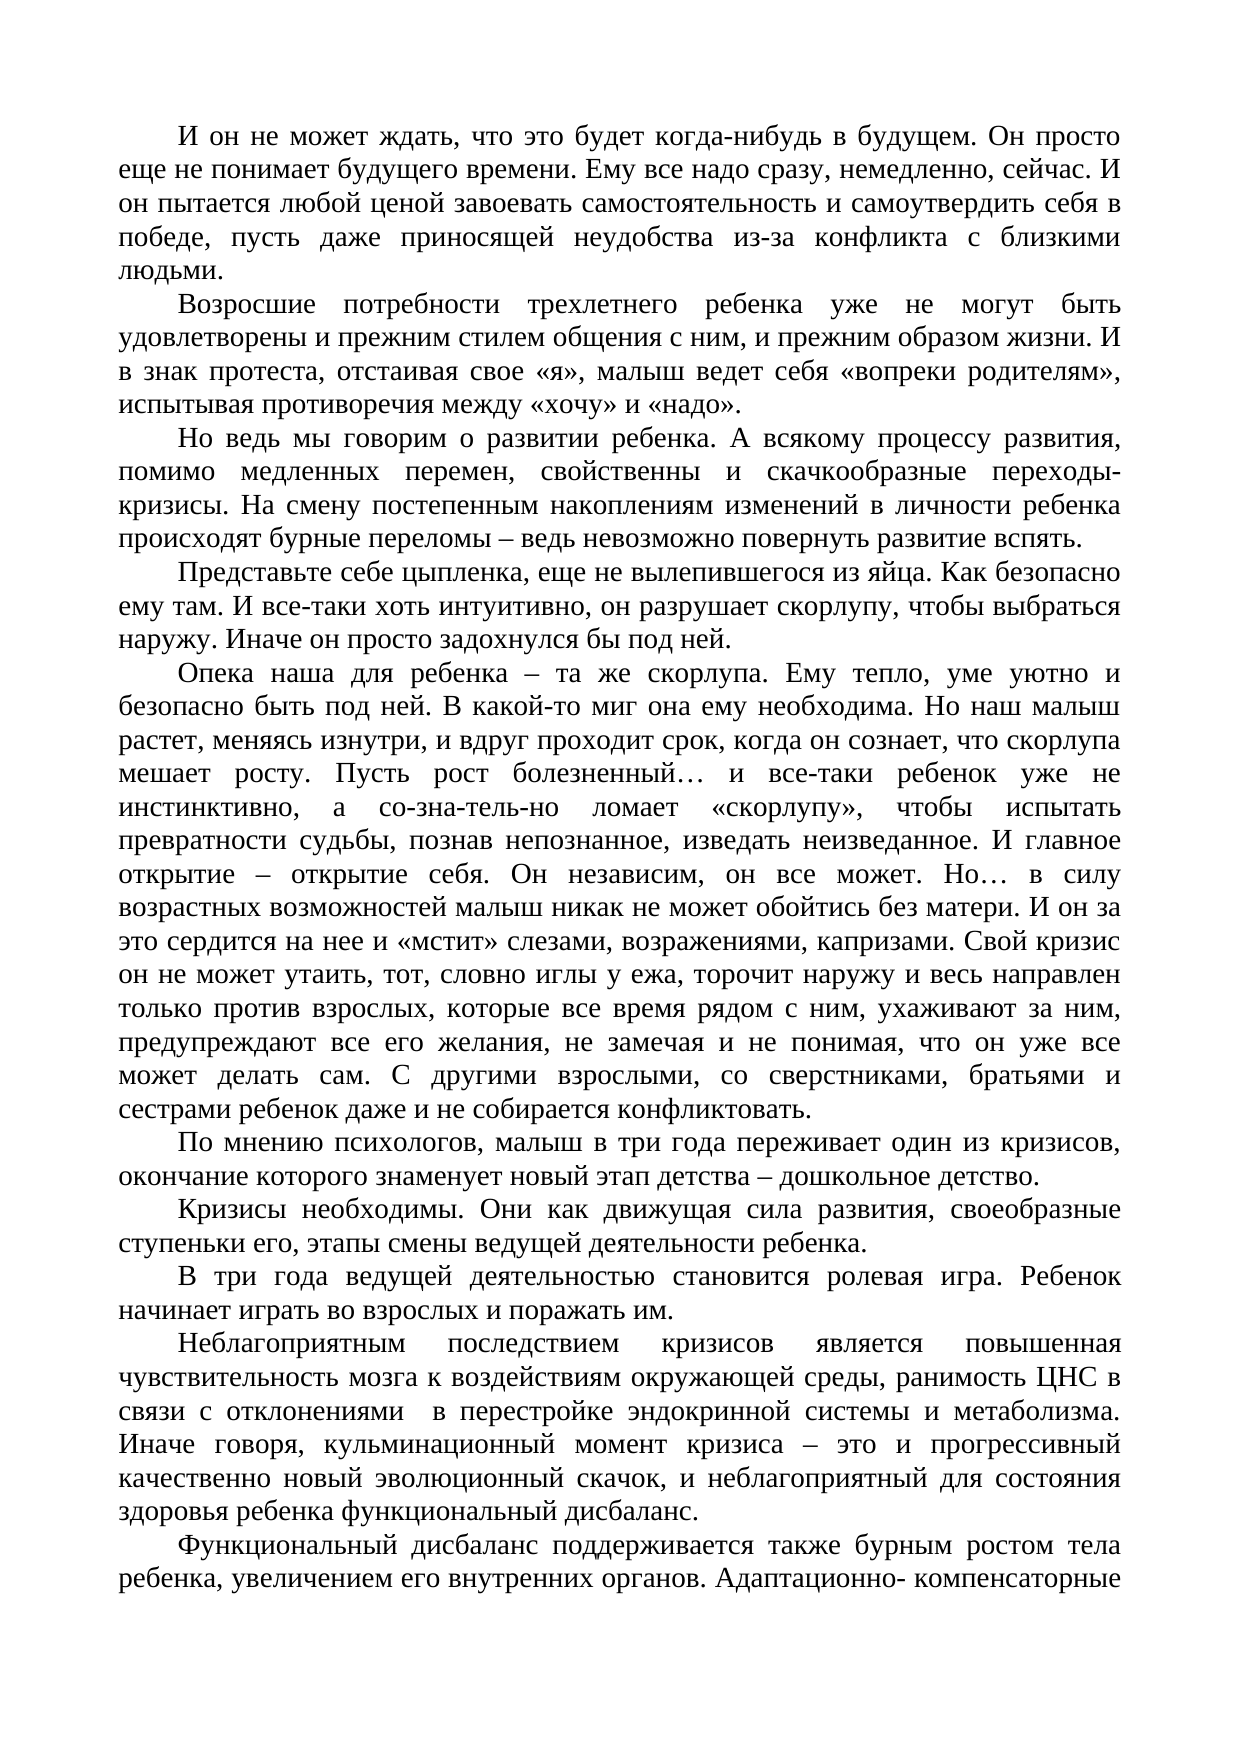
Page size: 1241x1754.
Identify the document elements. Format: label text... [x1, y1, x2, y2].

text Неблагоприятным последствием кризисов является повышенная чувствительность мозга к воздействиям окружающей среды, ранимость ЦНС в связи с отклонениями в перестройке эндокринной системы и метаболизма. Иначе говоря, кульминационный момент кризиса – это и прогрессивный качественно новый эволюционный скачок, и неблагоприятный для состояния здоровья ребенка функциональный дисбаланс. [118, 1326, 1122, 1527]
text Но ведь мы говорим о развитии ребенка. А всякому процессу развития, помимо медленных перемен, свойственны и скачкообразные переходы-кризисы. На смену постепенным накоплениям изменений в личности ребенка происходят бурные переломы – ведь невозможно повернуть развитие вспять. [118, 420, 1122, 554]
text Кризисы необходимы. Они как движущая сила развития, своеобразные ступеньки его, этапы смены ведущей деятельности ребенка. [118, 1191, 1122, 1258]
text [118, 1527, 1122, 1594]
text По мнению психологов, малыш в три года переживает один из кризисов, окончание которого знаменует новый этап детства – дошкольное детство. [118, 1124, 1122, 1191]
text В три года ведущей деятельностью становится ролевая игра. Ребенок начинает играть во взрослых и поражать им. [118, 1258, 1122, 1326]
text И он не может ждать, что это будет когда-нибудь в будущем. Он просто еще не понимает будущего времени. Ему все надо сразу, немедленно, сейчас. И он пытается любой ценой завоевать самостоятельность и самоутвердить себя в победе, пусть даже приносящей неудобства из-за конфликта с близкими людьми. [118, 118, 1122, 286]
text Представьте себе цыпленка, еще не вылепившегося из яйца. Как безопасно ему там. И все-таки хоть интуитивно, он разрушает скорлупу, чтобы выбраться наружу. Иначе он просто задохнулся бы под ней. [118, 554, 1122, 655]
text Возросшие потребности трехлетнего ребенка уже не могут быть удовлетворены и прежним стилем общения с ним, и прежним образом жизни. И в знак протеста, отстаивая свое «я», малыш ведет себя «вопреки родителям», испытывая противоречия между «хочу» и «надо». [118, 286, 1122, 420]
text Опека наша для ребенка – та же скорлупа. Ему тепло, уме уютно и безопасно быть под ней. В какой-то миг она ему необходима. Но наш малыш растет, меняясь изнутри, и вдруг проходит срок, когда он сознает, что скорлупа мешает росту. Пусть рост болезненный… и все-таки ребенок уже не инстинктивно, а со-зна-тель-но ломает «скорлупу», чтобы испытать превратности судьбы, познав непознанное, изведать неизведанное. И главное открытие – открытие себя. Он независим, он все может. Но… в силу возрастных возможностей малыш никак не может обойтись без матери. И он за это сердится на нее и «мстит» слезами, возражениями, капризами. Свой кризис он не может утаить, тот, словно иглы у ежа, торочит наружу и весь направлен только против взрослых, которые все время рядом с ним, ухаживают за ним, предупреждают все его желания, не замечая и не понимая, что он уже все может делать сам. С другими взрослыми, со сверстниками, братьями и сестрами ребенок даже и не собирается конфликтовать. [118, 655, 1122, 1124]
